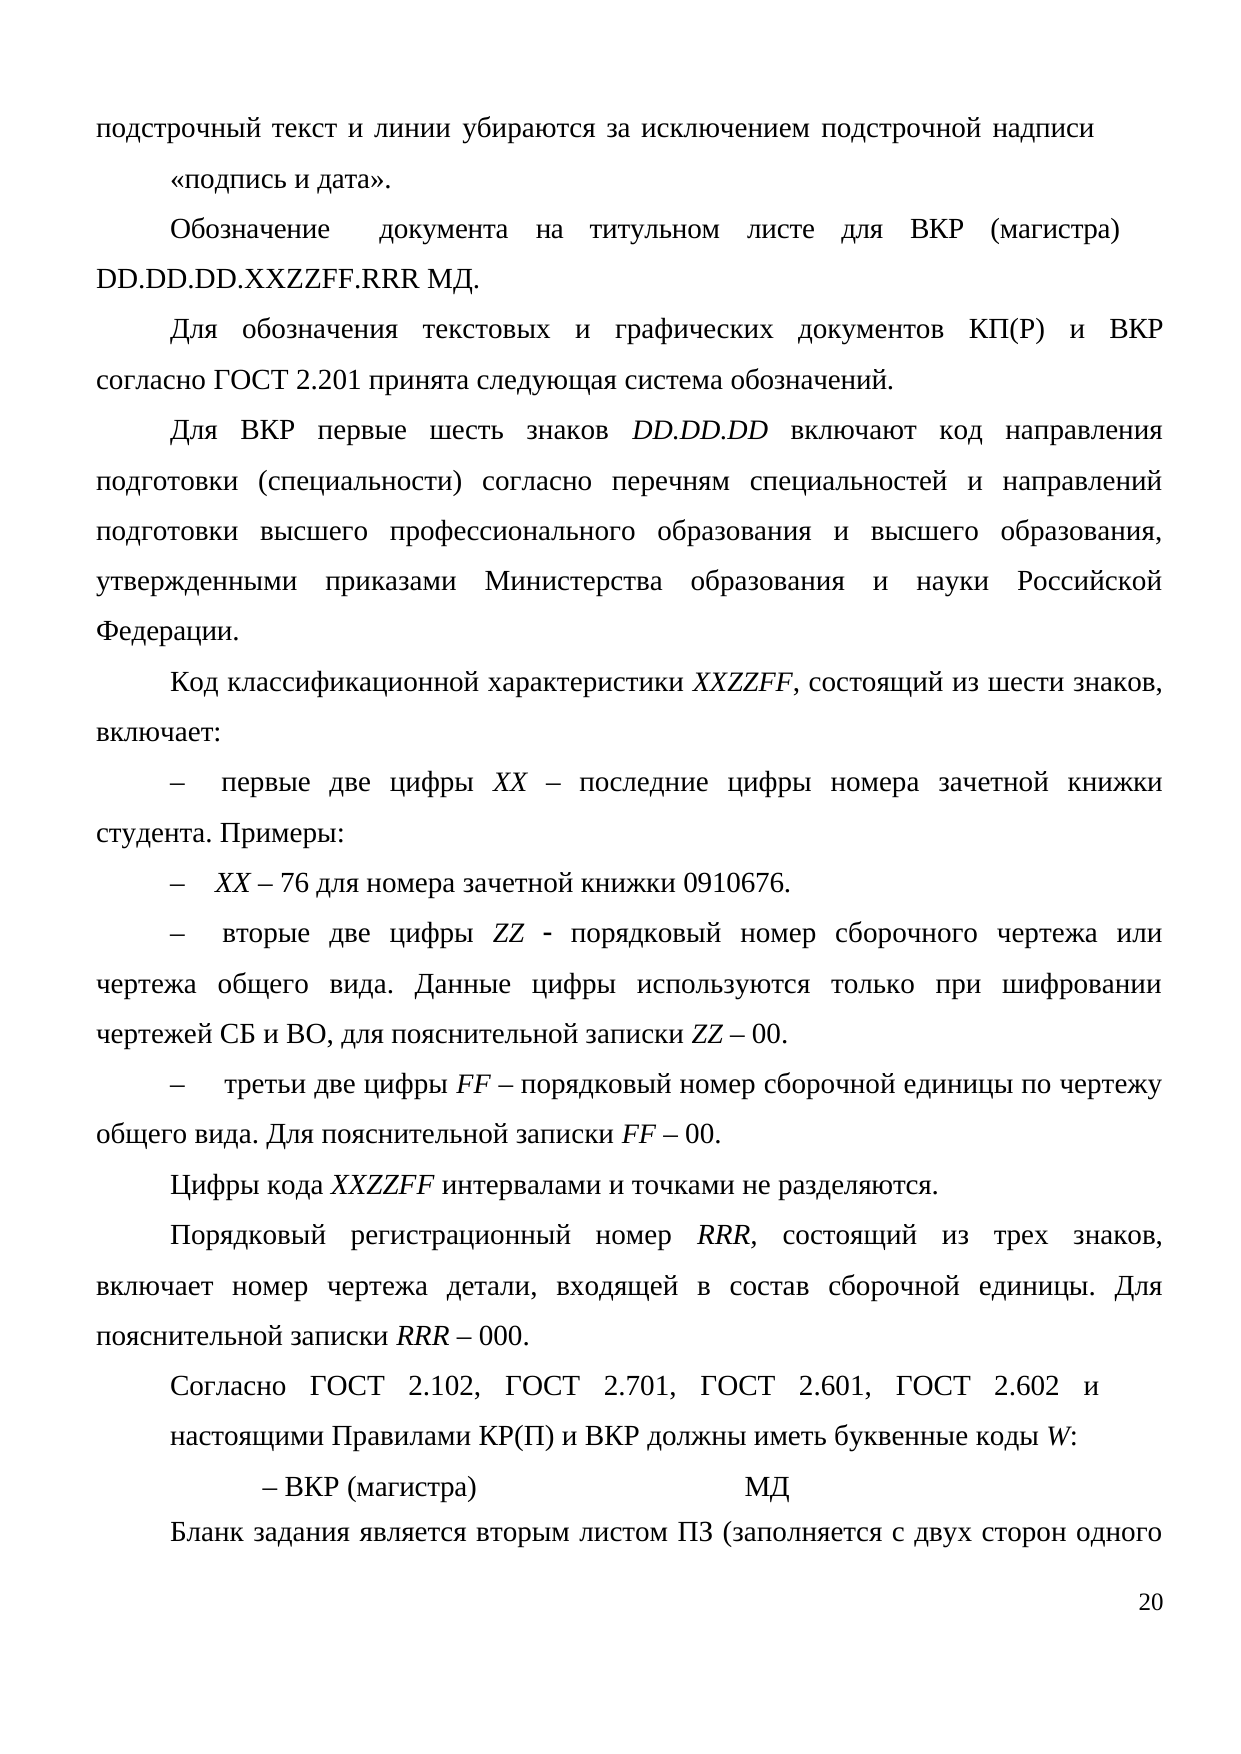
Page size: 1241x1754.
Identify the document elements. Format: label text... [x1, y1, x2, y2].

table_header МД [671, 1469, 982, 1514]
text Порядковый регистрационный номер RRR, состоящий из трех знаков, включает номер чертежа детали, входящей в состав сборочной единицы. Для пояснительной записки RRR – 000. [96, 1217, 1163, 1351]
text Обозначение документа на титульном листе для ВКР (магистра) DD.DD.DD.XXZZFF.RRR МД. [96, 211, 1163, 295]
text Согласно ГОСТ 2.102, ГОСТ 2.701, ГОСТ 2.601, ГОСТ 2.602 и [96, 1368, 1163, 1402]
text «подпись и дата». [96, 161, 1163, 194]
list третьи две цифры FF – порядковый номер сборочной единицы по чертежу общего вида. Для пояснительной записки FF – 00. [96, 1066, 1163, 1150]
list ХХ – 76 для номера зачетной книжки 0910676. [96, 865, 1163, 899]
text Код классификационной характеристики XXZZFF, состоящий из шести знаков, включает: [96, 664, 1163, 748]
text Для обозначения текстовых и графических документов КП(Р) и ВКР согласно ГОСТ 2.201 принята следующая система обозначений. [96, 312, 1163, 396]
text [96, 110, 1163, 144]
text Цифры кода XXZZFF интервалами и точками не разделяются. [96, 1167, 1163, 1201]
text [96, 1514, 1163, 1548]
list вторые две цифры ZZ  порядковый номер сборочного чертежа или чертежа общего вида. Данные цифры используются только при шифровании чертежей СБ и ВО, для пояснительной записки ZZ – 00. [96, 915, 1163, 1049]
text Для ВКР первые шесть знаков DD.DD.DD включают код направления подготовки (специальности) согласно перечням специальностей и направлений подготовки высшего профессионального образования и высшего образования, утвержденными приказами Министерства образования и науки Российской Федерации. [96, 412, 1163, 647]
text настоящими Правилами КР(П) и ВКР должны иметь буквенные коды W: [96, 1418, 1163, 1452]
list первые две цифры XX – последние цифры номера зачетной книжки студента. Примеры: [96, 764, 1163, 848]
table_header – ВКР (магистра) [189, 1469, 671, 1514]
